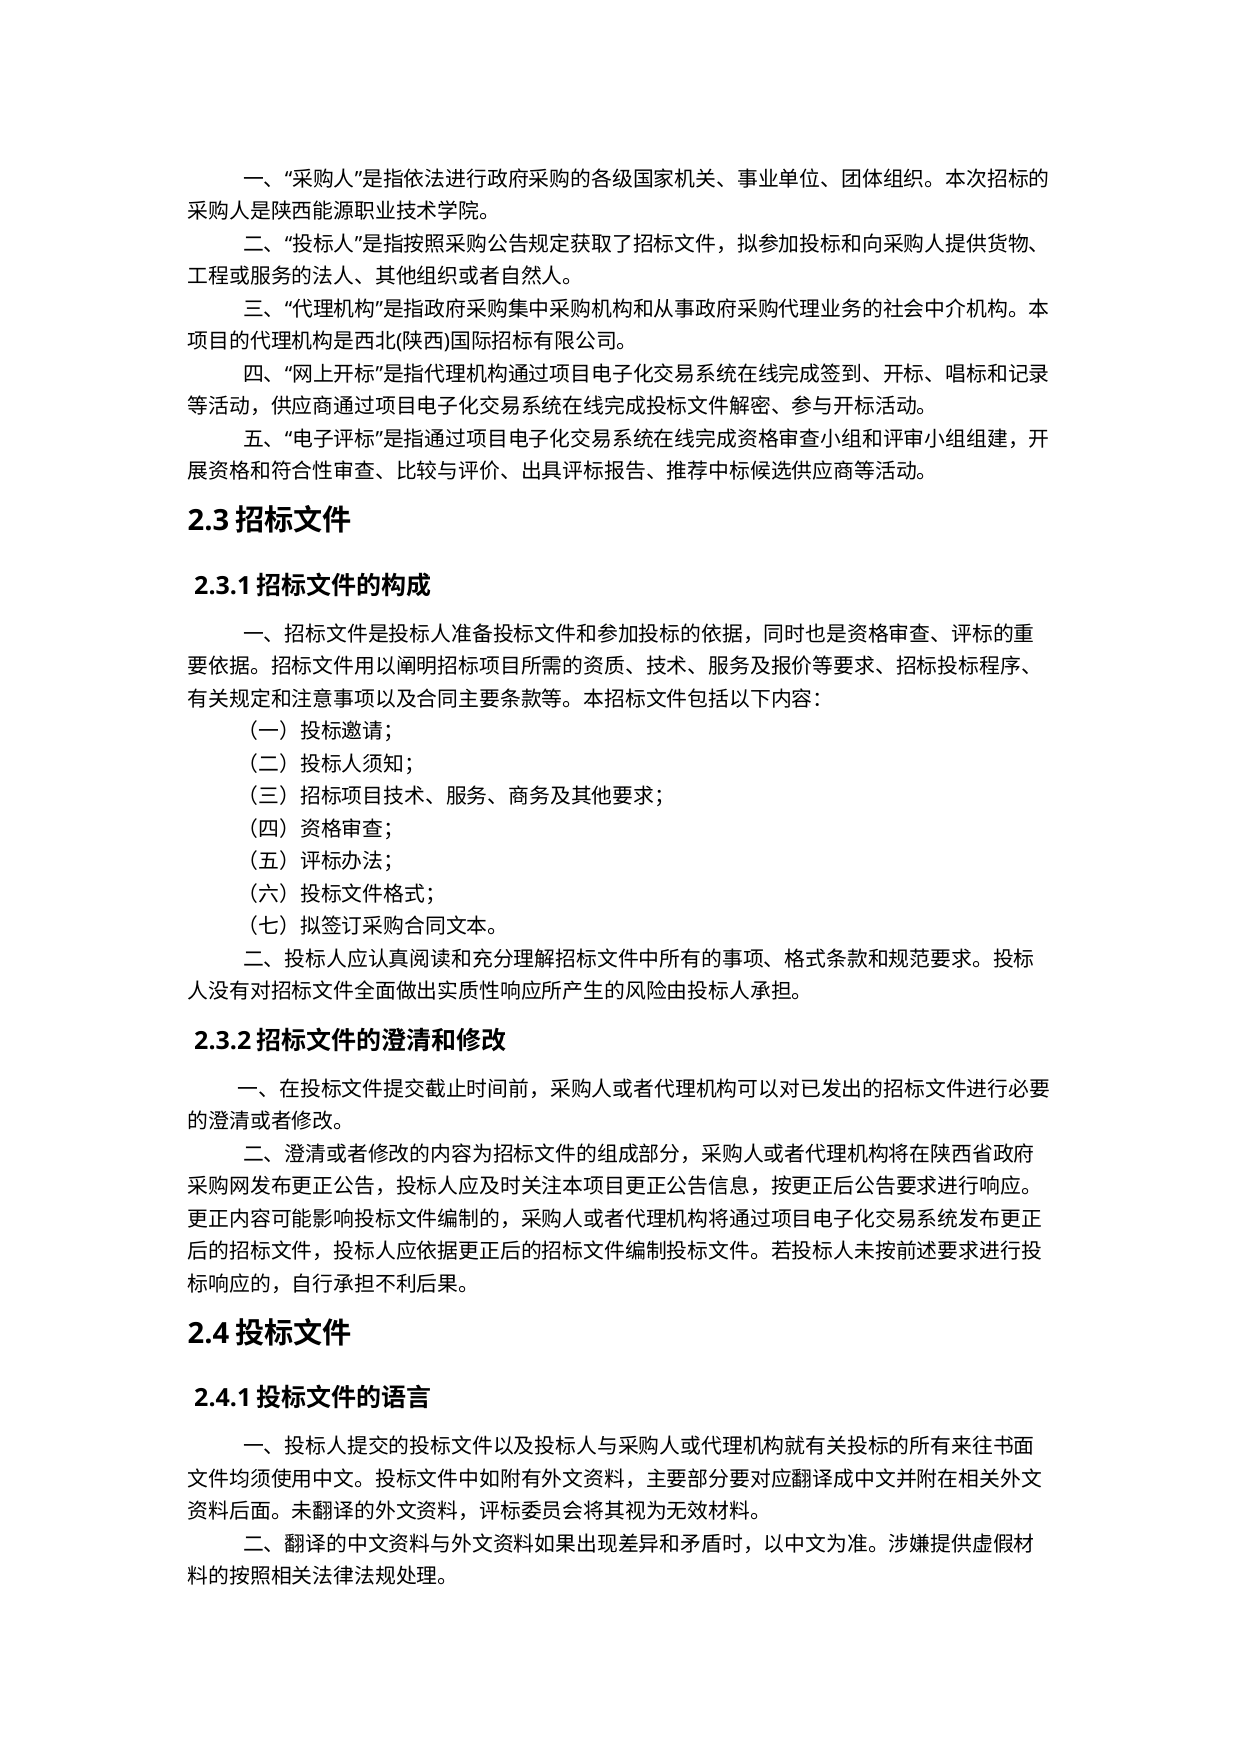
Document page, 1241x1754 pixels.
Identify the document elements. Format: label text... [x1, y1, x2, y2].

text （五）评标办法； [187, 844, 1053, 877]
text 一、在投标文件提交截止时间前，采购人或者代理机构可以对已发出的招标文件进行必要的澄清或者修改。 [187, 1072, 1053, 1137]
text 一、投标人提交的投标文件以及投标人与采购人或代理机构就有关投标的所有来往书面文件均须使用中文。投标文件中如附有外文资料，主要部分要对应翻译成中文并附在相关外文资料后面。未翻译的外文资料，评标委员会将其视为无效材料。 [187, 1429, 1053, 1527]
text 二、翻译的中文资料与外文资料如果出现差异和矛盾时，以中文为准。涉嫌提供虚假材料的按照相关法律法规处理。 [187, 1527, 1053, 1592]
text （一）投标邀请； [187, 714, 1053, 747]
text 五、“电子评标”是指通过项目电子化交易系统在线完成资格审查小组和评审小组组建，开展资格和符合性审查、比较与评价、出具评标报告、推荐中标候选供应商等活动。 [187, 422, 1053, 487]
text （四）资格审查； [187, 812, 1053, 844]
text 二、“投标人”是指按照采购公告规定获取了招标文件，拟参加投标和向采购人提供货物、工程或服务的法人、其他组织或者自然人。 [187, 227, 1053, 292]
text 一、“采购人”是指依法进行政府采购的各级国家机关、事业单位、团体组织。本次招标的采购人是陕西能源职业技术学院。 [187, 162, 1053, 227]
text （二）投标人须知； [187, 747, 1053, 779]
text 二、澄清或者修改的内容为招标文件的组成部分，采购人或者代理机构将在陕西省政府采购网发布更正公告，投标人应及时关注本项目更正公告信息，按更正后公告要求进行响应。更正内容可能影响投标文件编制的，采购人或者代理机构将通过项目电子化交易系统发布更正后的招标文件，投标人应依据更正后的招标文件编制投标文件。若投标人未按前述要求进行投标响应的，自行承担不利后果。 [187, 1137, 1053, 1299]
text 2.3.2招标文件的澄清和修改 [187, 1007, 1053, 1072]
text 三、“代理机构”是指政府采购集中采购机构和从事政府采购代理业务的社会中介机构。本项目的代理机构是西北(陕西)国际招标有限公司。 [187, 292, 1053, 357]
text 一、招标文件是投标人准备投标文件和参加投标的依据，同时也是资格审查、评标的重要依据。招标文件用以阐明招标项目所需的资质、技术、服务及报价等要求、招标投标程序、有关规定和注意事项以及合同主要条款等。本招标文件包括以下内容： [187, 617, 1053, 714]
text （七）拟签订采购合同文本。 [187, 909, 1053, 942]
text 2.4投标文件 [187, 1299, 1053, 1364]
text 2.3.1招标文件的构成 [187, 552, 1053, 617]
text 二、投标人应认真阅读和充分理解招标文件中所有的事项、格式条款和规范要求。投标人没有对招标文件全面做出实质性响应所产生的风险由投标人承担。 [187, 942, 1053, 1007]
text 四、“网上开标”是指代理机构通过项目电子化交易系统在线完成签到、开标、唱标和记录等活动，供应商通过项目电子化交易系统在线完成投标文件解密、参与开标活动。 [187, 357, 1053, 422]
text （三）招标项目技术、服务、商务及其他要求； [187, 779, 1053, 812]
text 2.4.1投标文件的语言 [187, 1364, 1053, 1429]
text （六）投标文件格式； [187, 877, 1053, 909]
text 2.3招标文件 [187, 487, 1053, 552]
